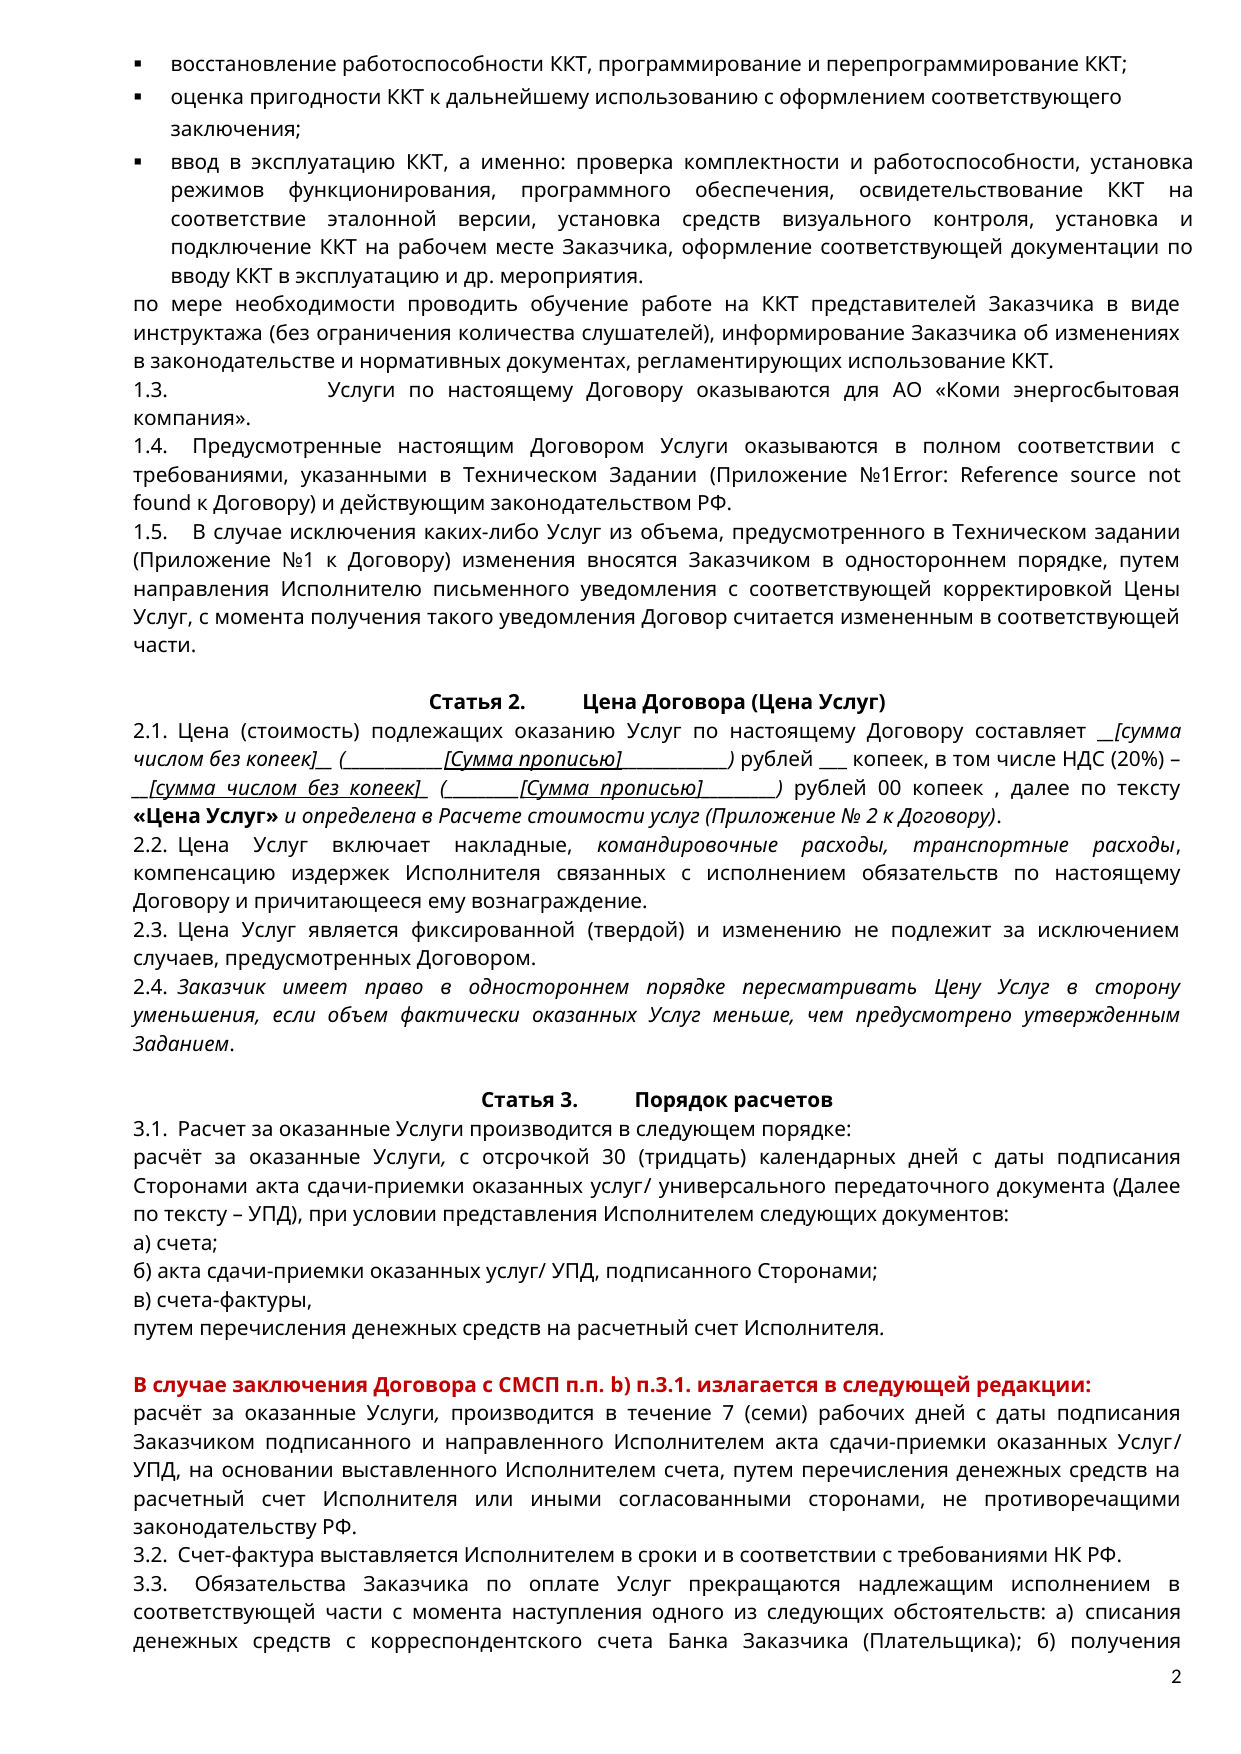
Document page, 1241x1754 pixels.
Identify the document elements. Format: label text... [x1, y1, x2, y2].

list путем перечисления денежных средств на расчетный счет Исполнителя. [133, 1313, 1181, 1342]
list Счет-фактура выставляется Исполнителем в сроки и в соответствии с требованиями НК РФ. [133, 1541, 1181, 1569]
list В случае исключения каких-либо Услуг из объема, предусмотренного в Техническом задании (Приложение №1 к Договору) изменения вносятся Заказчиком в одностороннем порядке, путем направления Исполнителю письменного уведомления с соответствующей корректировкой Цены Услуг, с момента получения такого уведомления Договор считается измененным в соответствующей части. [133, 517, 1181, 659]
list Цена Услуг включает накладные, командировочные расходы, транспортные расходы, компенсацию издержек Исполнителя связанных с исполнением обязательств по настоящему Договору и причитающееся ему вознаграждение. [133, 830, 1181, 915]
text по мере необходимости проводить обучение работе на ККТ представителей Заказчика в виде инструктажа (без ограничения количества слушателей), информирование Заказчика об изменениях в законодательстве и нормативных документах, регламентирующих использование ККТ. [133, 289, 1181, 375]
list ввод в эксплуатацию ККТ, а именно: проверка комплектности и работоспособности, установка режимов функционирования, программного обеспечения, освидетельствование ККТ на соответствие эталонной версии, установка средств визуального контроля, установка и подключение ККТ на рабочем месте Заказчика, оформление соответствующей документации по вводу ККТ в эксплуатацию и др. мероприятия. [133, 147, 1194, 289]
list восстановление работоспособности ККТ, программирование и перепрограммирование ККТ; [133, 49, 1181, 78]
list оценка пригодности ККТ к дальнейшему использованию с оформлением соответствующего заключения; [133, 82, 1181, 143]
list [133, 1569, 1181, 1654]
list расчёт за оказанные Услуги, с отсрочкой 30 (тридцать) календарных дней с даты подписания Сторонами акта сдачи-приемки оказанных услуг/ универсального передаточного документа (Далее по тексту – УПД), при условии представления Исполнителем следующих документов: [133, 1142, 1181, 1228]
subtitle Порядок расчетов [133, 1086, 1181, 1114]
list б) акта сдачи-приемки оказанных услуг/ УПД, подписанного Сторонами; [133, 1256, 1181, 1285]
subtitle Цена Договора (Цена Услуг) [133, 687, 1181, 716]
list Цена Услуг является фиксированной (твердой) и изменению не подлежит за исключением случаев, предусмотренных Договором. [133, 915, 1181, 972]
list Цена (стоимость) подлежащих оказанию Услуг по настоящему Договору составляет __[сумма числом без копеек]__ (____________[Сумма прописью]_____________) рублей ___ копеек, в том числе НДС (20%) – __[сумма числом без копеек]_ (_________[Сумма прописью]_________) рублей 00 копеек , далее по тексту «Цена Услуг» и определена в Расчете стоимости услуг (Приложение № 2 к Договору). [133, 716, 1181, 830]
list Услуги по настоящему Договору оказываются для АО «Коми энергосбытовая компания». [133, 375, 1181, 432]
list В случае заключения Договора с СМСП п.п. b) п.3.1. излагается в следующей редакции: [133, 1370, 1181, 1398]
list Расчет за оказанные Услуги производится в следующем порядке: [133, 1114, 1181, 1142]
list расчёт за оказанные Услуги, производится в течение 7 (семи) рабочих дней с даты подписания Заказчиком подписанного и направленного Исполнителем акта сдачи-приемки оказанных Услуг/ УПД, на основании выставленного Исполнителем счета, путем перечисления денежных средств на расчетный счет Исполнителя или иными согласованными сторонами, не противоречащими законодательству РФ. [133, 1398, 1181, 1541]
list а) счета; [133, 1228, 1181, 1256]
list Заказчик имеет право в одностороннем порядке пересматривать Цену Услуг в сторону уменьшения, если объем фактически оказанных Услуг меньше, чем предусмотрено утвержденным Заданием. [133, 972, 1181, 1057]
list в) счета-фактуры, [133, 1285, 1181, 1313]
